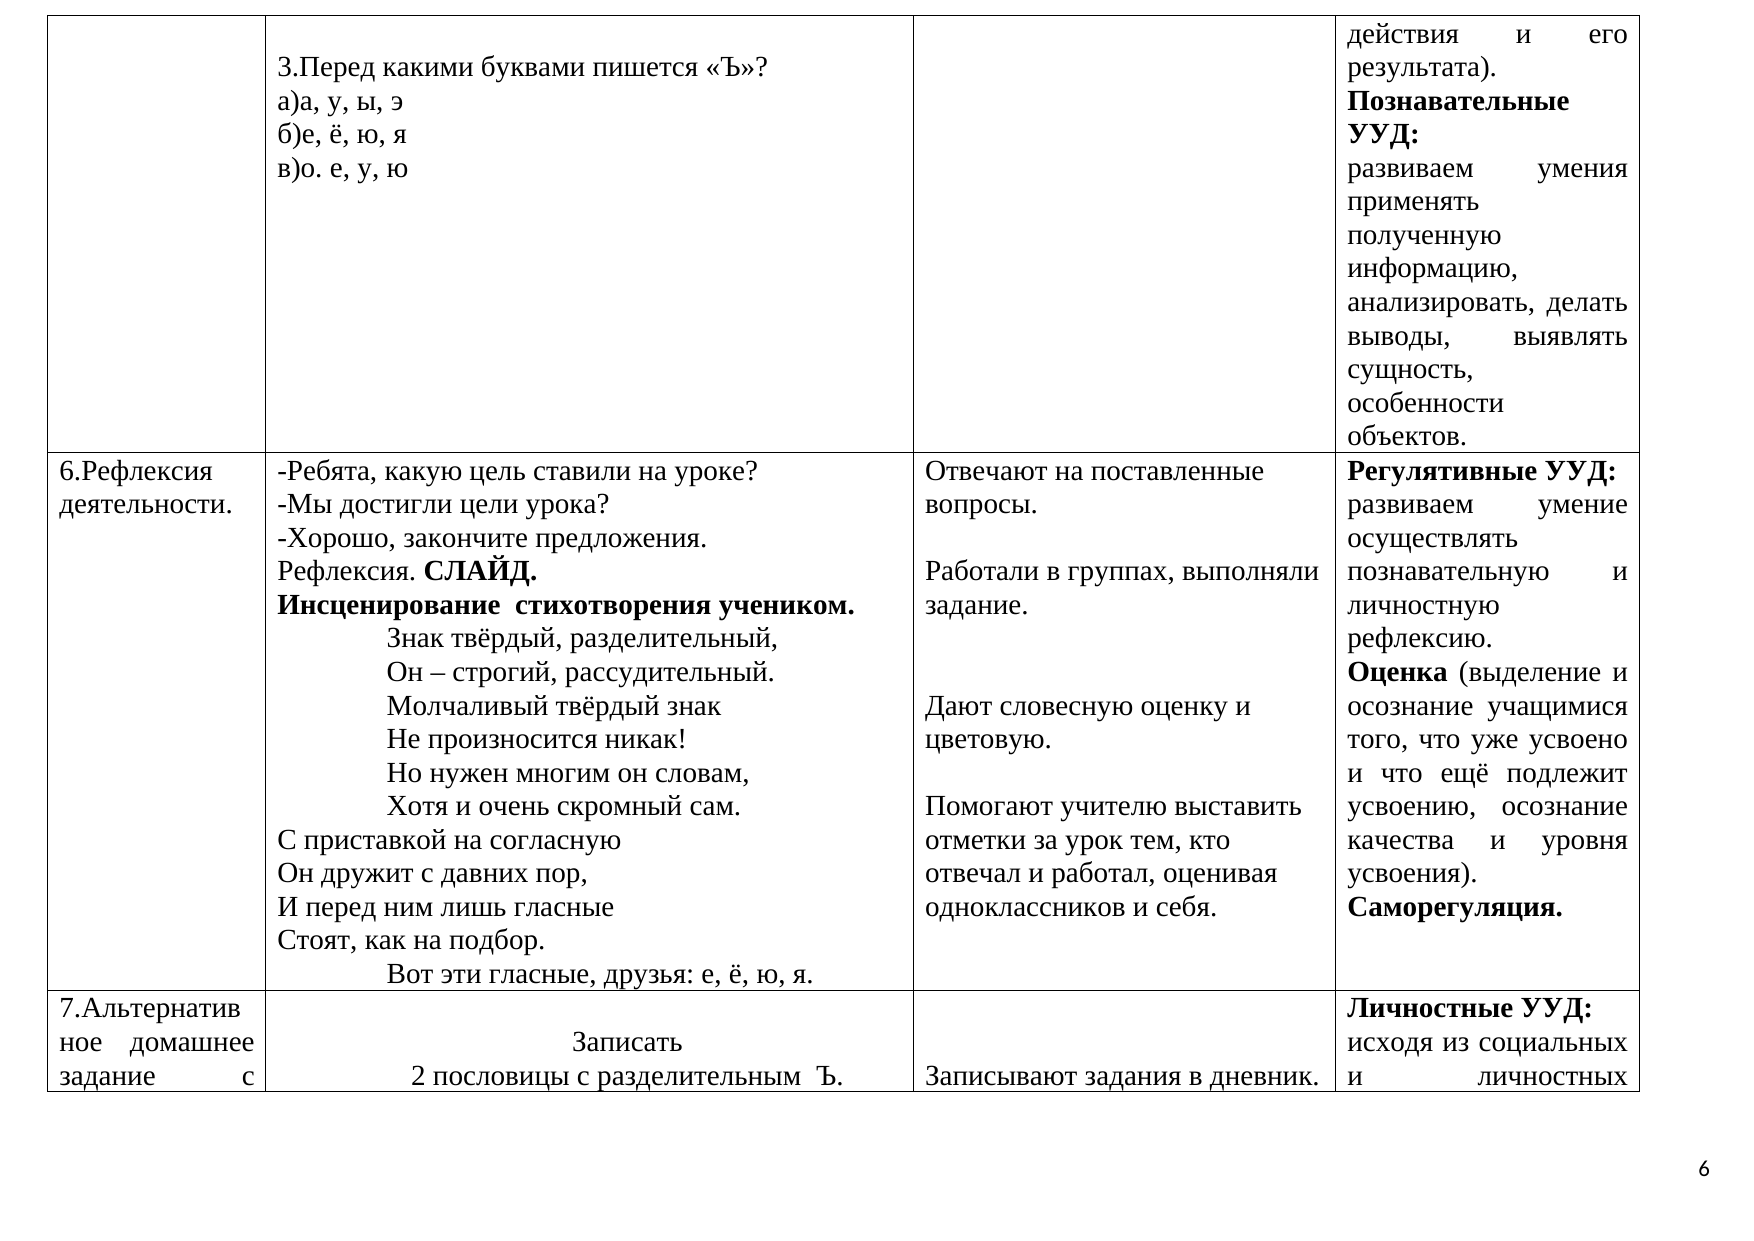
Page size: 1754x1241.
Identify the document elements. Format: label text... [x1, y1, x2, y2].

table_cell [1336, 16, 1639, 452]
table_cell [266, 16, 913, 452]
table_cell Отвечают на поставленные вопросы. Работали в группах, выполняли задание. Дают словесную оценку и цветовую. Помогают учителю выставить отметки за урок тем, кто отвечал и работал, оценивая одноклассников и себя. [914, 453, 1335, 989]
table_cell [266, 991, 913, 1091]
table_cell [914, 991, 1335, 1091]
table_cell 6.Рефлексия деятельности. [48, 453, 265, 989]
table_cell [1336, 991, 1639, 1091]
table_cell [48, 16, 265, 452]
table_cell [914, 16, 1335, 452]
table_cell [48, 991, 265, 1091]
table_cell -Ребята, какую цель ставили на уроке? -Мы достигли цели урока? -Хорошо, закончите предложения. Рефлексия. СЛАЙД. Инсценирование стихотворения учеником. Знак твёрдый, разделительный, Он – строгий, рассудительный. Молчаливый твёрдый знак Не произносится никак! Но нужен многим он словам, Хотя и очень скромный сам. С приставкой на согласную Он дружит с давних пор, И перед ним лишь гласные Стоят, как на подбор. Вот эти гласные, друзья: е, ё, ю, я. [266, 453, 913, 989]
table_cell Регулятивные УУД: развиваем умение осуществлять познавательную и личностную рефлексию. Оценка (выделение и осознание учащимися того, что уже усвоено и что ещё подлежит усвоению, осознание качества и уровня усвоения). Саморегуляция. [1336, 453, 1639, 989]
